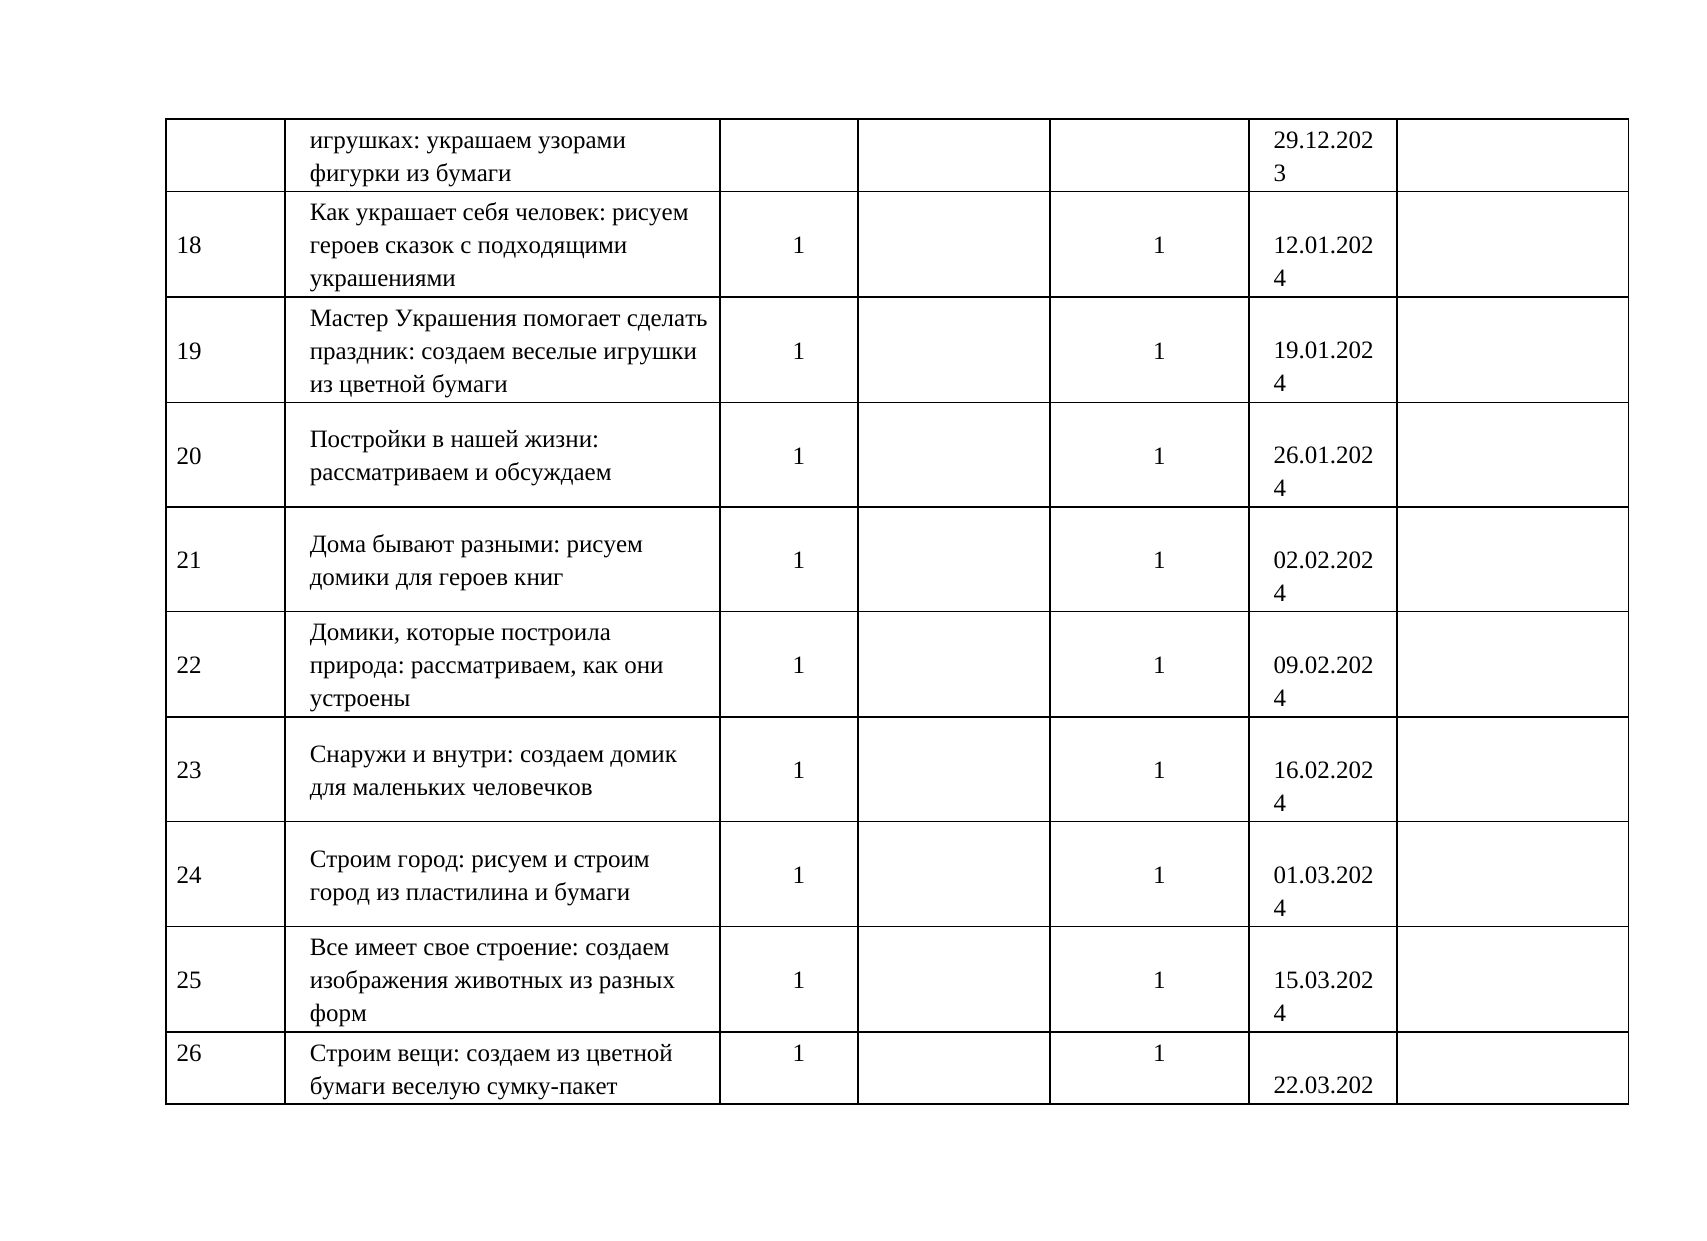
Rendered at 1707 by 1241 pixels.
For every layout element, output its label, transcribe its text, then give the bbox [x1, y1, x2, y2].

table_cell 1 [721, 508, 857, 611]
table_cell 22 [167, 612, 284, 716]
table_cell [859, 612, 1049, 716]
table_cell 1 [1051, 612, 1248, 716]
table_cell 1 [721, 718, 857, 821]
table_cell [1398, 120, 1628, 191]
table_cell [1398, 403, 1628, 506]
table_cell 1 [721, 927, 857, 1031]
table_cell 16.02.2024 [1250, 718, 1396, 821]
table_cell 25 [167, 927, 284, 1031]
table_cell 12.01.2024 [1250, 192, 1396, 296]
table_cell [859, 718, 1049, 821]
table_cell [859, 298, 1049, 401]
table_cell [859, 927, 1049, 1031]
table_cell [859, 403, 1049, 506]
table_cell 26.01.2024 [1250, 403, 1396, 506]
table_cell [859, 508, 1049, 611]
table_cell 1 [1051, 298, 1248, 401]
table_cell 20 [167, 403, 284, 506]
table_cell 1 [721, 822, 857, 926]
table_cell 1 [1051, 1033, 1248, 1103]
table_cell 1 [721, 298, 857, 401]
table_cell [1398, 927, 1628, 1031]
table_cell 23 [167, 718, 284, 821]
table_cell 1 [721, 192, 857, 296]
table_cell [859, 1033, 1049, 1103]
table_cell 1 [1051, 718, 1248, 821]
table_cell [859, 192, 1049, 296]
table_cell [1398, 612, 1628, 716]
table_cell [1398, 718, 1628, 821]
table_cell 21 [167, 508, 284, 611]
table_cell 02.02.2024 [1250, 508, 1396, 611]
table_cell [1398, 298, 1628, 401]
table_cell [859, 120, 1049, 191]
table_cell 1 [1051, 403, 1248, 506]
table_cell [286, 1033, 719, 1103]
table_cell 1 [1051, 120, 1248, 191]
table_cell Снаружи и внутри: создаем домик для маленьких человечков [286, 718, 719, 821]
table_cell 1 [1051, 822, 1248, 926]
table_cell 1 [1051, 192, 1248, 296]
table_cell 01.03.2024 [1250, 822, 1396, 926]
table_cell 17 [167, 120, 284, 191]
table_cell 1 [1051, 508, 1248, 611]
table_cell 19 [167, 298, 284, 401]
table_cell 19.01.2024 [1250, 298, 1396, 401]
table_cell 1 [721, 612, 857, 716]
table_cell [1398, 508, 1628, 611]
table_cell Строим город: рисуем и строим город из пластилина и бумаги [286, 822, 719, 926]
table_cell Домики, которые построила природа: рассматриваем, как они устроены [286, 612, 719, 716]
table_cell [1398, 192, 1628, 296]
table_cell 22.03.2024 [1250, 1033, 1396, 1103]
table_cell 24 [167, 822, 284, 926]
table_cell 1 [721, 1033, 857, 1103]
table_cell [286, 120, 719, 191]
table_cell 18 [167, 192, 284, 296]
table_cell Как украшает себя человек: рисуем героев сказок с подходящими украшениями [286, 192, 719, 296]
table_cell 26 [167, 1033, 284, 1103]
table_cell 1 [721, 120, 857, 191]
table_cell 1 [1051, 927, 1248, 1031]
table_cell 1 [721, 403, 857, 506]
table_cell Все имеет свое строение: создаем изображения животных из разных форм [286, 927, 719, 1031]
table_cell Дома бывают разными: рисуем домики для героев книг [286, 508, 719, 611]
table_cell Мастер Украшения помогает сделать праздник: создаем веселые игрушки из цветной бумаги [286, 298, 719, 401]
table_cell [1398, 1033, 1628, 1103]
table_cell 15.03.2024 [1250, 927, 1396, 1031]
table_cell [1398, 822, 1628, 926]
table_cell Постройки в нашей жизни: рассматриваем и обсуждаем [286, 403, 719, 506]
table_cell 29.12.2023 [1250, 120, 1396, 191]
table_cell 09.02.2024 [1250, 612, 1396, 716]
table_cell [859, 822, 1049, 926]
